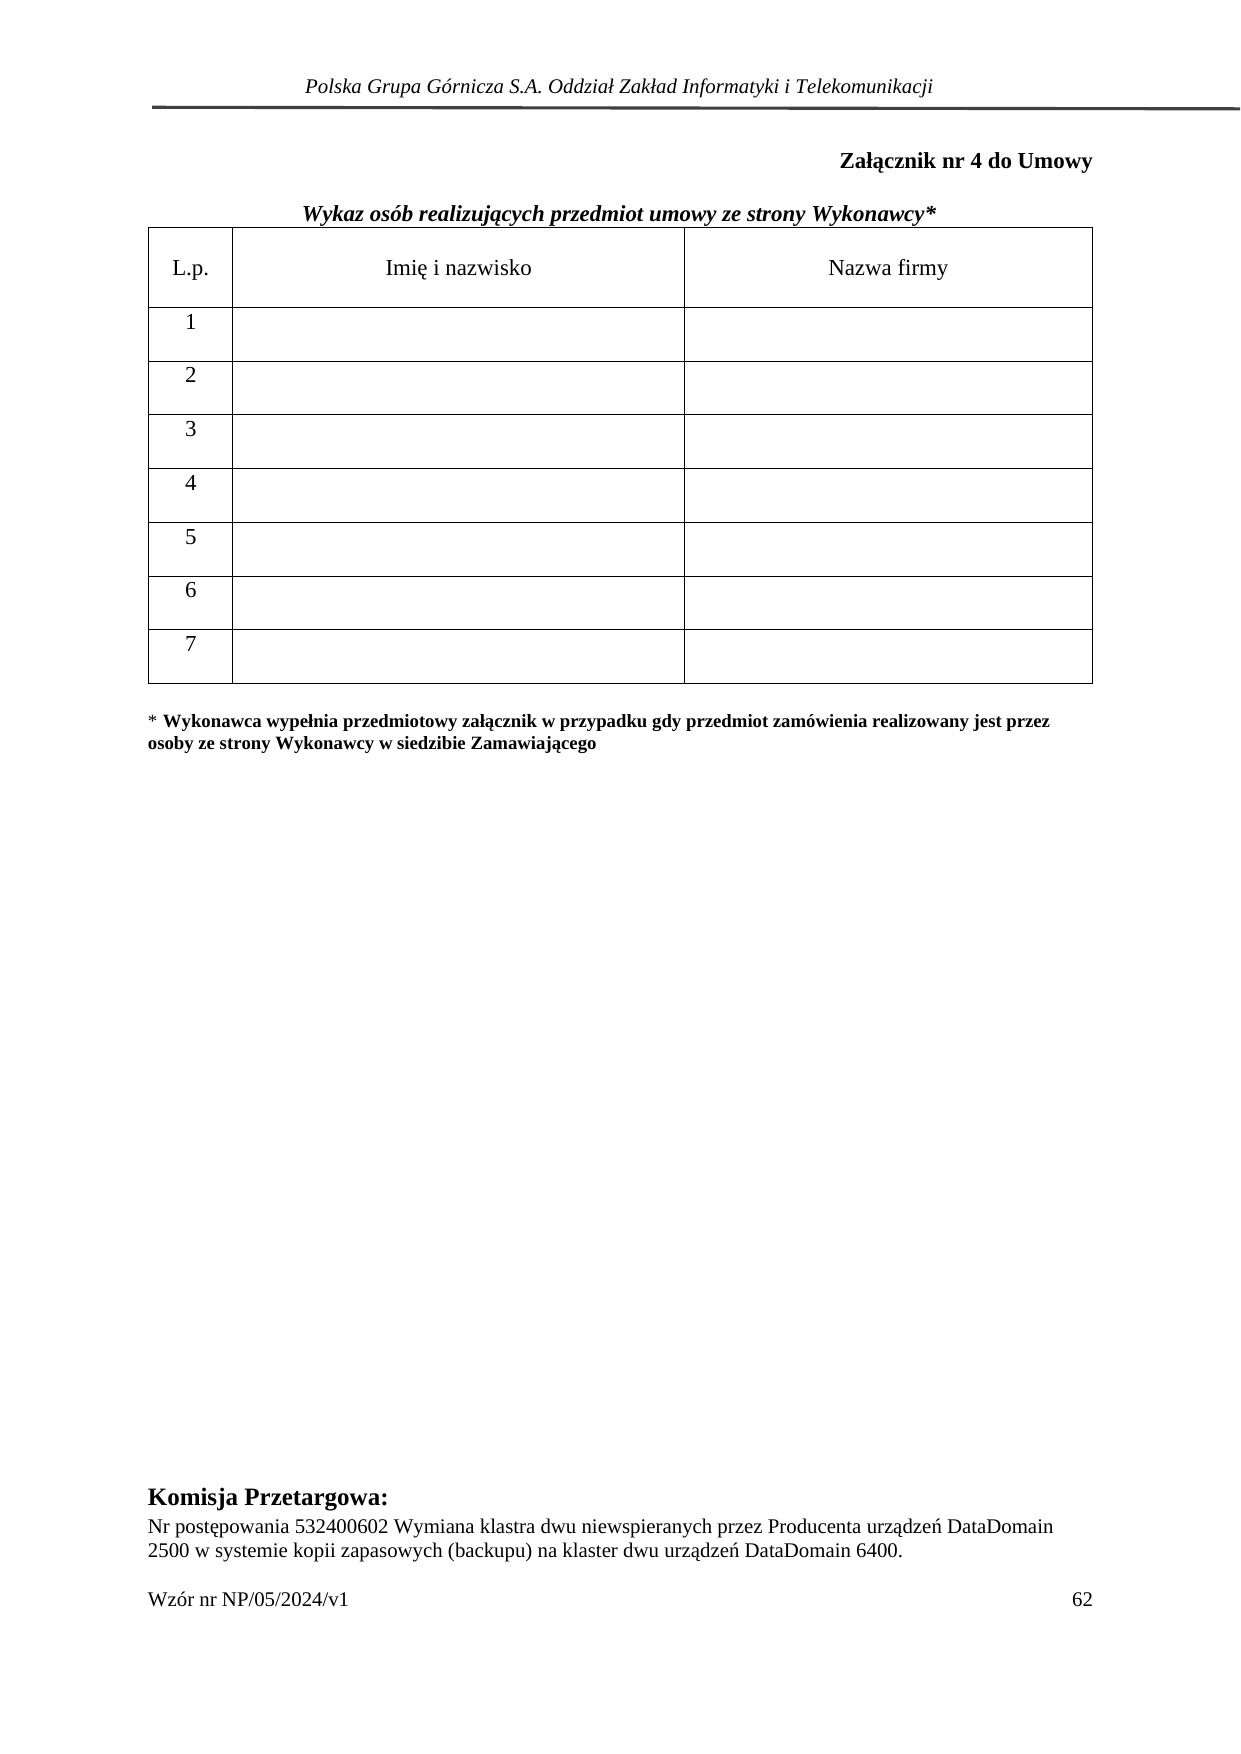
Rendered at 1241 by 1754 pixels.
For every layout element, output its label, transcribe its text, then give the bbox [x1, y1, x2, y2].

table_cell 6 [149, 577, 232, 629]
table_cell 2 [149, 362, 232, 414]
table_cell [233, 362, 684, 414]
table_cell 4 [149, 469, 232, 522]
table_cell [233, 523, 684, 576]
table_cell [685, 523, 1092, 576]
table_cell 1 [149, 308, 232, 361]
text Wykaz osób realizujących przedmiot umowy ze strony Wykonawcy* [148, 200, 1093, 227]
table_cell [233, 469, 684, 522]
table_header Nazwa firmy [685, 228, 1092, 307]
text Załącznik nr 4 do Umowy [148, 148, 1093, 174]
text * Wykonawca wypełnia przedmiotowy załącznik w przypadku gdy przedmiot zamówienia realizowany jest przez osoby ze strony Wykonawcy w siedzibie Zamawiającego [148, 710, 1093, 753]
table_cell [233, 308, 684, 361]
table_cell [685, 577, 1092, 629]
table_cell 3 [149, 415, 232, 468]
table_cell [685, 469, 1092, 522]
table_cell [685, 362, 1092, 414]
table_header Imię i nazwisko [233, 228, 684, 307]
table_cell [233, 577, 684, 629]
table_cell 7 [149, 630, 232, 683]
table_cell 5 [149, 523, 232, 576]
table_cell [685, 415, 1092, 468]
table_cell [685, 630, 1092, 683]
table_cell [233, 630, 684, 683]
table_cell [685, 308, 1092, 361]
table_header L.p. [149, 228, 232, 307]
text Komisja Przetargowa: [148, 1482, 1093, 1511]
table_cell [233, 415, 684, 468]
